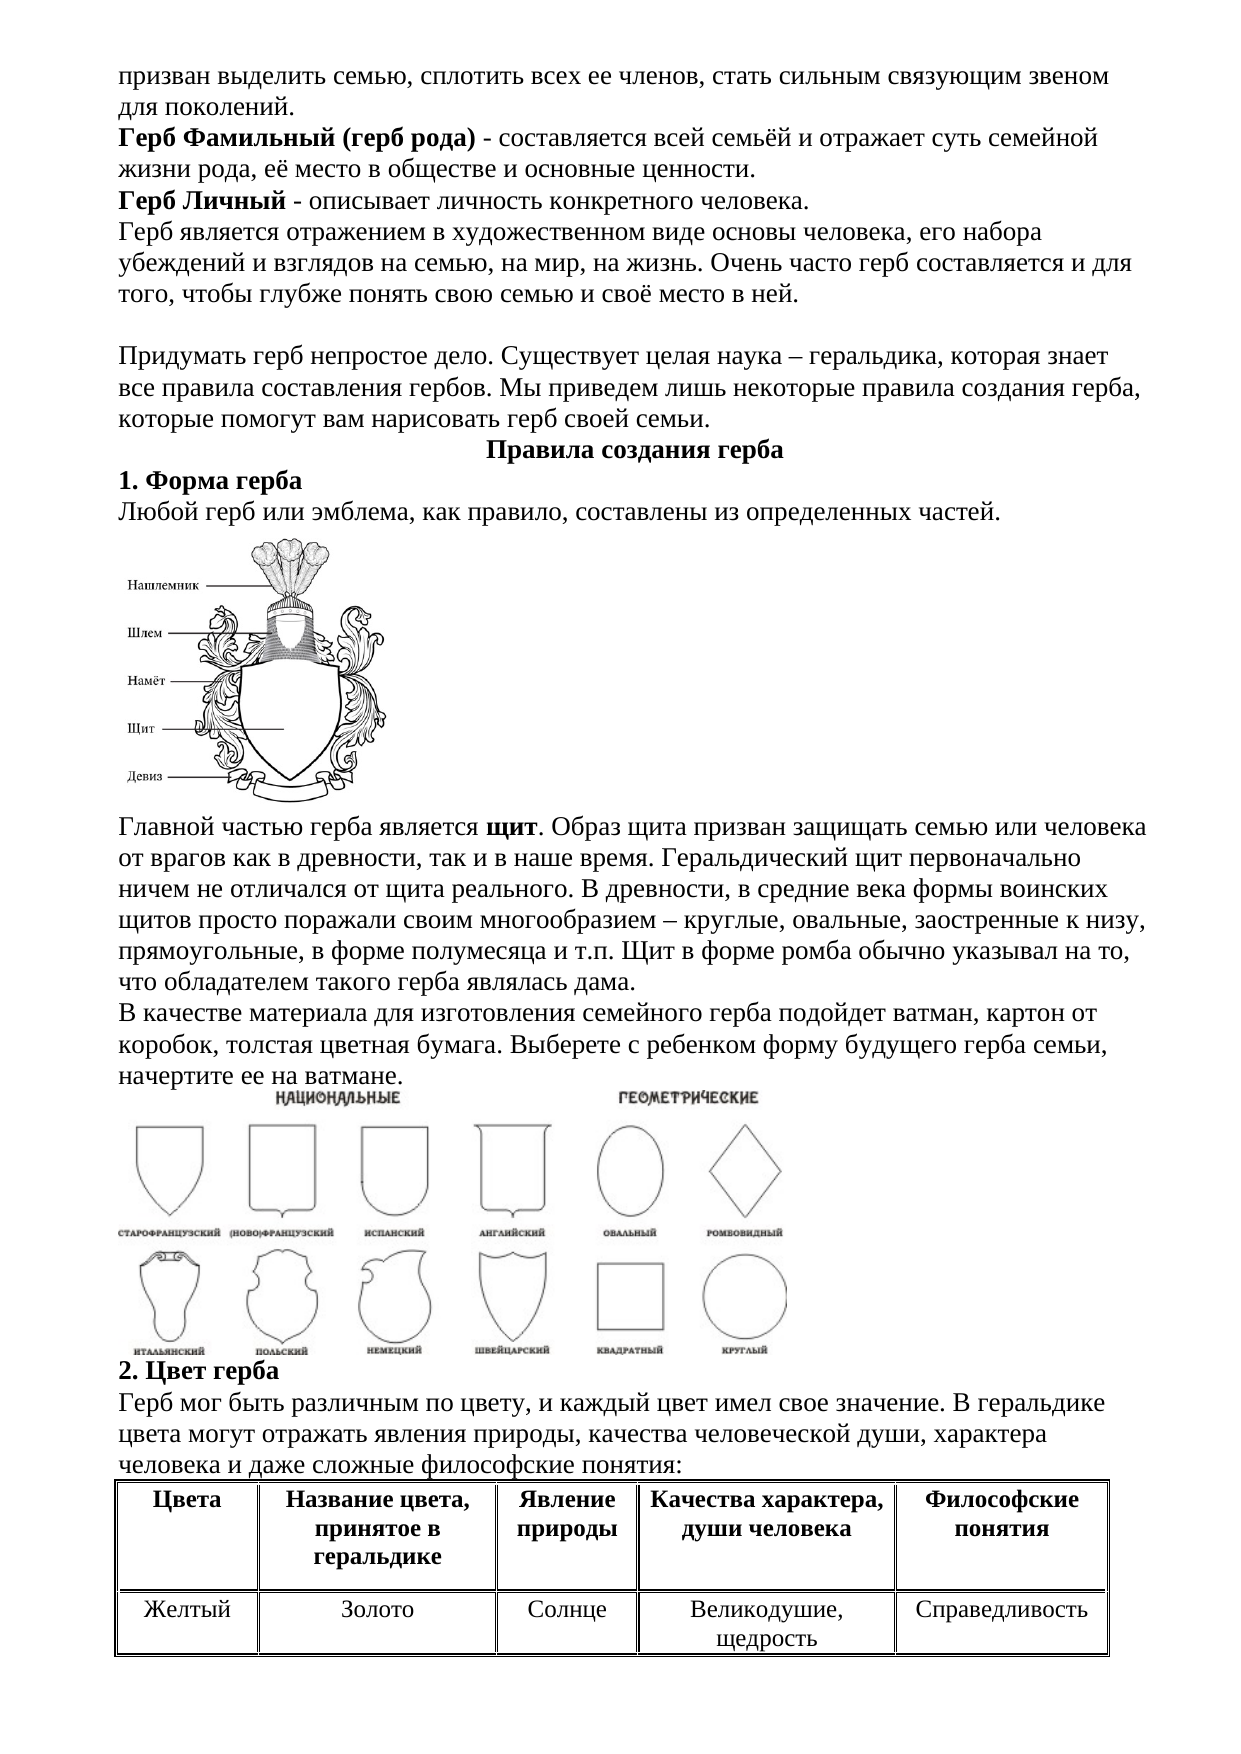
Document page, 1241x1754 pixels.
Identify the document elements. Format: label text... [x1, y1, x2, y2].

table_header Качества характера, души человека [638, 1483, 896, 1589]
text 2. Цвет герба [118, 1354, 1152, 1386]
text Любой герб или эмблема, как правило, составлены из определенных частей. Главной частью герба является щит. Образ щита призван защищать семью или человека от врагов как в древности, так и в наше время. Геральдический щит первоначально ничем не отличался от щита реального. В древности, в средние века формы воинских щитов просто поражали своим многообразием – круглые, овальные, заостренные к низу, прямоугольные, в форме полумесяца и т.п. Щит в форме ромба обычно указывал на то, что обладателем такого герба являлась дама. В качестве материала для изготовления семейного герба подойдет ватман, картон от коробок, толстая цветная бумага. Выберете с ребенком форму будущего герба семьи, начертите ее на ватмане. [118, 495, 1152, 1090]
text Правила создания герба [118, 433, 1152, 464]
table_header Явление природы [497, 1481, 638, 1589]
text Герб мог быть различным по цвету, и каждый цвет имел свое значение. В геральдике цвета могут отражать явления природы, качества человеческой души, характера человека и даже сложные философские понятия: [118, 1386, 1152, 1479]
table_header Философские понятия [896, 1483, 1107, 1589]
picture [118, 1090, 787, 1355]
table_cell Справедливость [896, 1589, 1107, 1653]
table_cell Солнце [497, 1589, 638, 1653]
table_cell Желтый [118, 1589, 258, 1653]
picture [118, 526, 401, 810]
text 1. Форма герба [118, 464, 1152, 495]
table_cell Золото [259, 1593, 497, 1653]
table_header Название цвета, принятое в геральдике [259, 1483, 497, 1589]
table_cell Великодушие, щедрость [638, 1593, 896, 1653]
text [118, 59, 1152, 433]
table_header Цвета [118, 1483, 258, 1589]
